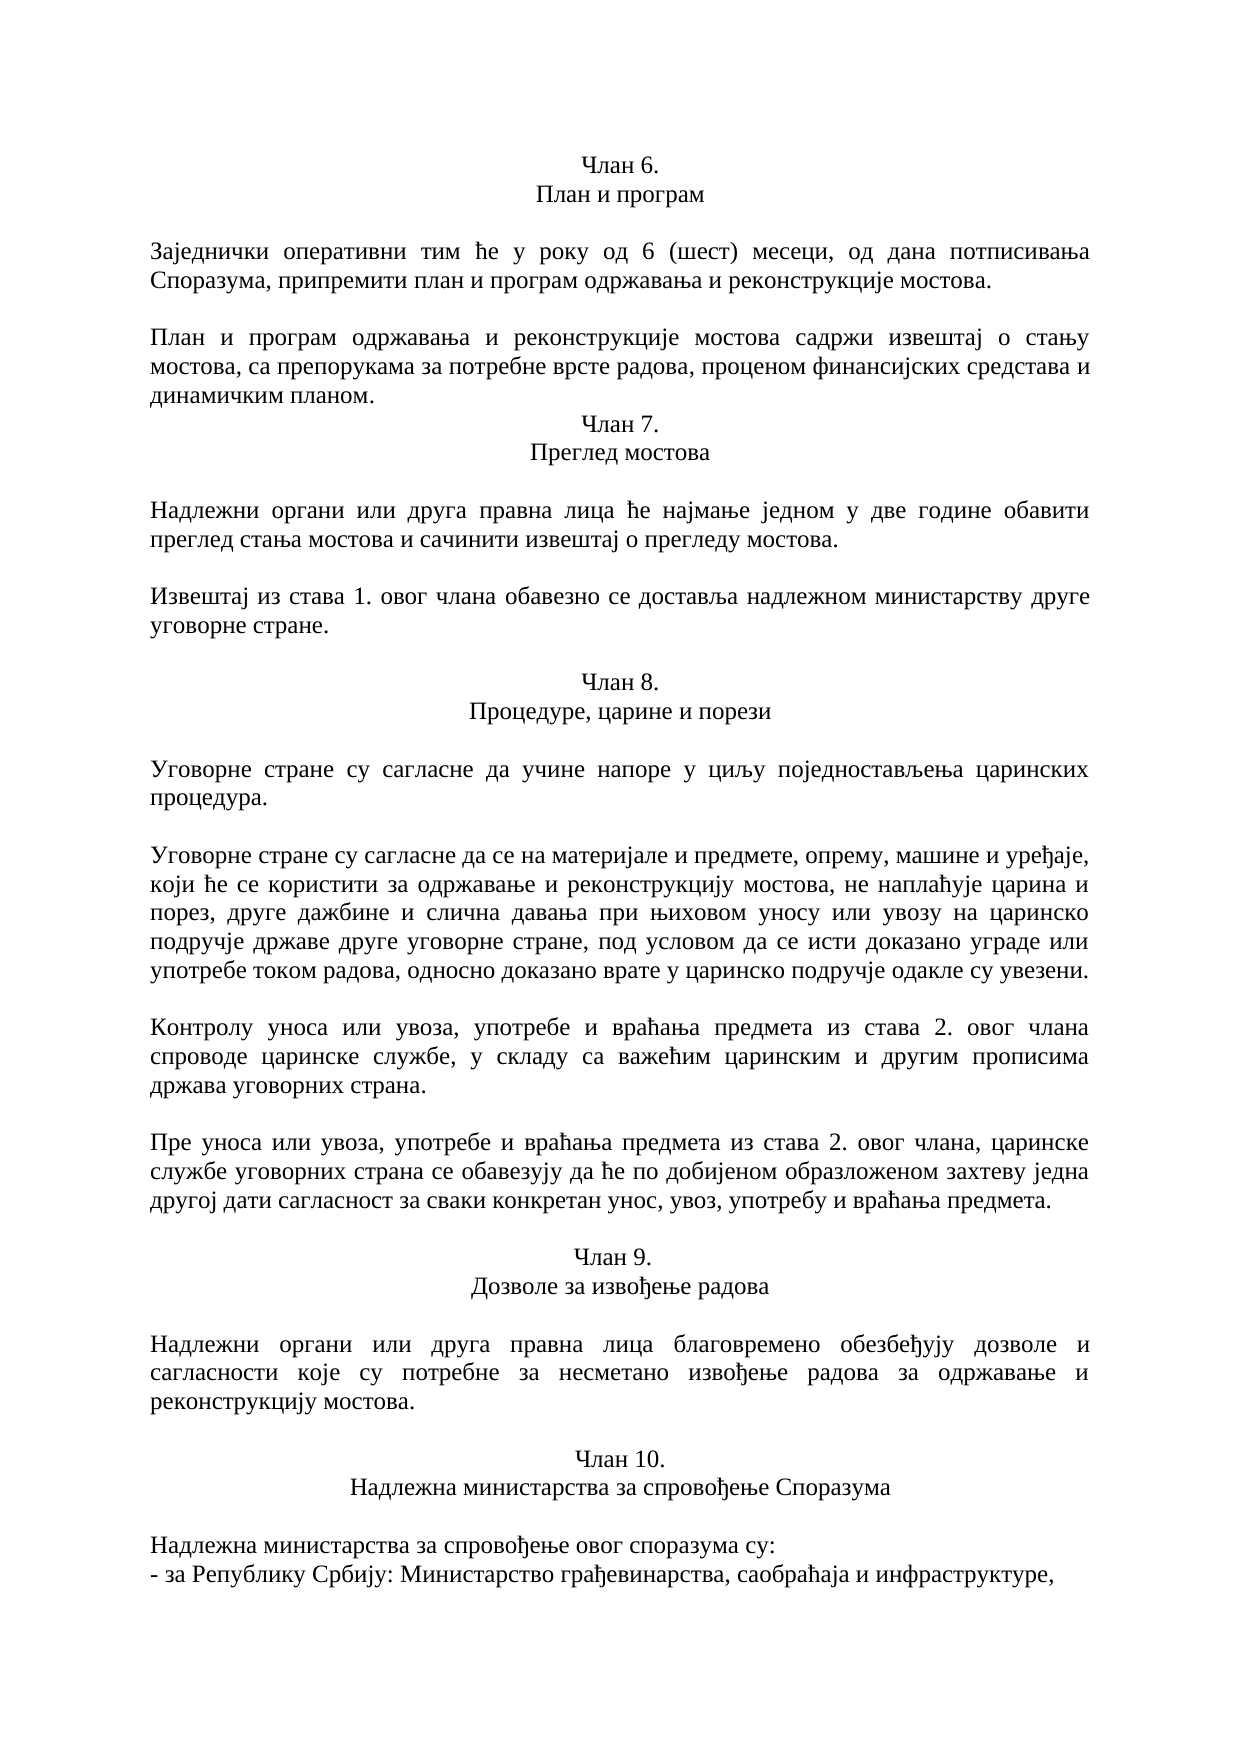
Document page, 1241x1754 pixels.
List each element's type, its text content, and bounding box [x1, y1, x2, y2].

list Члан 9. [135, 1242, 1090, 1271]
text Пре уноса или увоза, употребе и враћања предмета из става 2. овог члана, царинске службе уговорних страна се обавезују да ће по добијеном образложеном захтеву једна другој дати сагласност за сваки конкретан унос, увоз, употребу и враћања предмета. [150, 1127, 1090, 1214]
text Уговорне стране су сагласне да се на материјале и предмете, опрему, машине и уређаје, који ће се користити за одржавање и реконструкцију мостова, не наплаћује царина и порез, друге дажбине и слична давања при њиховом уносу или увозу на царинско подручје државе друге уговорне стране, под условом да се исти доказано уграде или употребе током радова, односно доказано врате у царинско подручје одакле су увезени. [150, 840, 1090, 984]
text План и програм одржавања и реконструкције мостова садржи извештај о стању мостова, са препорукама за потребне врсте радова, проценом финансијских средстава и динамичким планом. [150, 322, 1090, 409]
text Надлежна министарства за спровођење Споразума [150, 1472, 1090, 1501]
text Надлежни органи или друга правна лица благовремено обезбеђују дозволе и сагласности које су потребне за несметано извођење радова за одржавање и реконструкцију мостова. [150, 1329, 1090, 1415]
text Контролу уноса или увоза, употребе и враћања предмета из става 2. овог члана спроводе царинске службе, у складу са важећим царинским и другим прописима држава уговорних страна. [150, 1012, 1090, 1099]
text Члан 6. [150, 150, 1090, 179]
text Члан 10. [150, 1444, 1090, 1472]
text Преглед мостова [150, 437, 1090, 466]
text Надлежна министарства за спровођење овог споразума су: [150, 1530, 1090, 1559]
text Дозволе за извођење радова [150, 1271, 1090, 1300]
text Извештај из става 1. овог члана обавезно се доставља надлежном министарству друге уговорне стране. [150, 581, 1090, 639]
text План и програм [150, 179, 1090, 207]
text Надлежни органи или друга правна лица ће најмање једном у две године обавити преглед стања мостова и сачинити извештај о прегледу мостова. [150, 495, 1090, 552]
text Заједнички оперативни тим ће у року од 6 (шест) месеци, од дана потписивања Споразума, припремити план и програм одржавања и реконструкције мостова. [150, 236, 1090, 294]
text Процедуре, царине и порези [150, 696, 1090, 725]
text Уговорне стране су сагласне да учине напоре у циљу поједностављења царинских процедура. [150, 754, 1090, 811]
text Члан 8. [150, 667, 1090, 696]
text Члан 7. [150, 409, 1090, 437]
text - за Републику Србију: Министарство грађевинарства, саобраћаја и инфраструктуре, [150, 1559, 1090, 1587]
